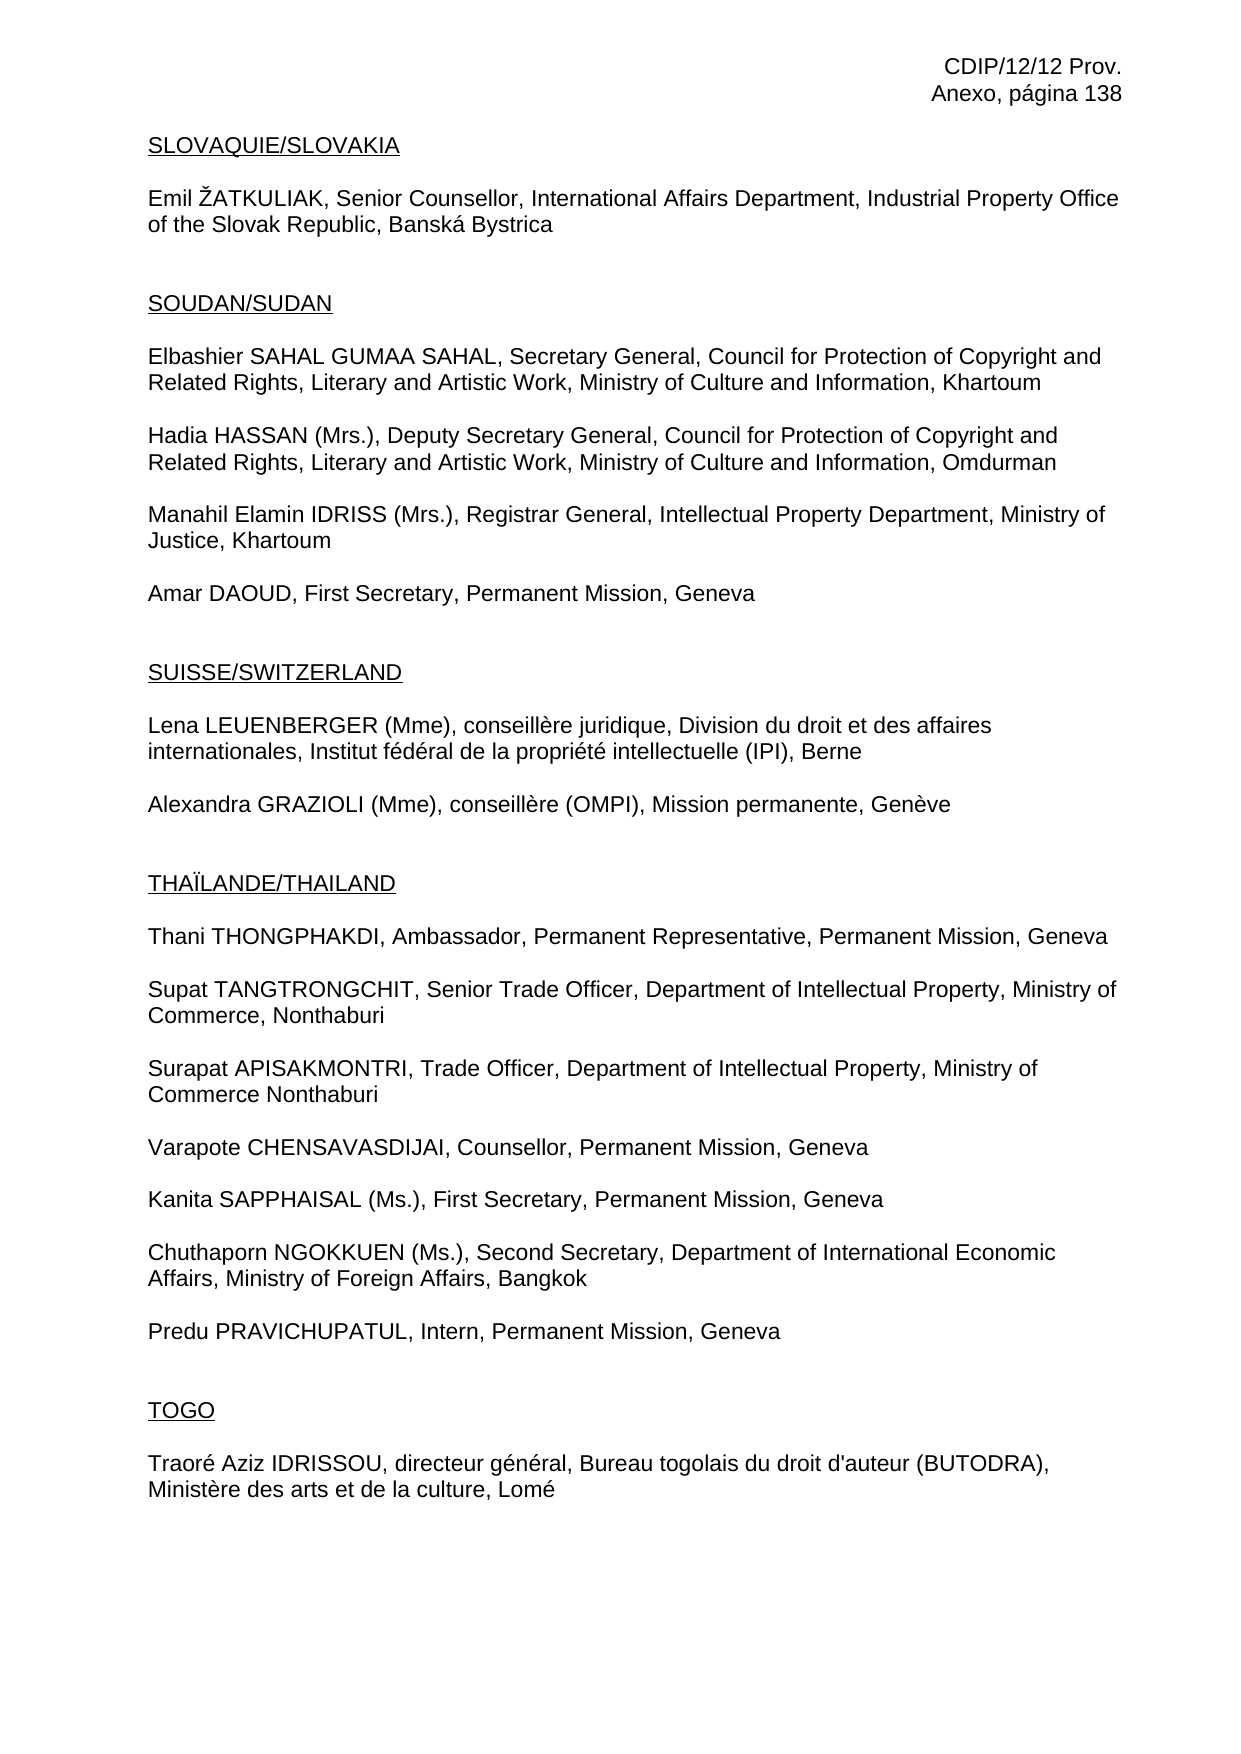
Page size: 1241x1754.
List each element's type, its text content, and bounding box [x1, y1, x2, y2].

text Amar DAOUD, First Secretary, Permanent Mission, Geneva [148, 580, 1122, 607]
text Elbashier SAHAL GUMAA SAHAL, Secretary General, Council for Protection of Copyright and Related Rights, Literary and Artistic Work, Ministry of Culture and Information, Khartoum [148, 343, 1122, 396]
text Predu PRAVICHUPATUL, Intern, Permanent Mission, Geneva [148, 1318, 1122, 1344]
text Lena LEUENBERGER (Mme), conseillère juridique, Division du droit et des affaires internationales, Institut fédéral de la propriété intellectuelle (IPI), Berne [148, 712, 1122, 765]
text SUISSE/SWITZERLAND [148, 659, 1122, 686]
text Manahil Elamin IDRISS (Mrs.), Registrar General, Intellectual Property Department, Ministry of Justice, Khartoum [148, 501, 1122, 554]
text Emil ŽATKULIAK, Senior Counsellor, International Affairs Department, Industrial Property Office of the Slovak Republic, Banská Bystrica [148, 185, 1122, 238]
text Kanita SAPPHAISAL (Ms.), First Secretary, Permanent Mission, Geneva [148, 1186, 1122, 1213]
text Alexandra GRAZIOLI (Mme), conseillère (OMPI), Mission permanente, Genève [148, 791, 1122, 817]
text Supat TANGTRONGCHIT, Senior Trade Officer, Department of Intellectual Property, Ministry of Commerce, Nonthaburi [148, 976, 1122, 1028]
text SLOVAQUIE/SLOVAKIA [148, 132, 1122, 158]
text Hadia HASSAN (Mrs.), Deputy Secretary General, Council for Protection of Copyright and Related Rights, Literary and Artistic Work, Ministry of Culture and Information, Omdurman [148, 422, 1122, 475]
text Traoré Aziz IDRISSOU, directeur général, Bureau togolais du droit d'auteur (BUTODRA), Ministère des arts et de la culture, Lomé [148, 1450, 1122, 1503]
text Varapote CHENSAVASDIJAI, Counsellor, Permanent Mission, Geneva [148, 1134, 1122, 1160]
text THAÏLANDE/THAILAND [148, 870, 1122, 896]
text SOUDAN/SUDAN [148, 290, 1122, 317]
text Chuthaporn NGOKKUEN (Ms.), Second Secretary, Department of International Economic Affairs, Ministry of Foreign Affairs, Bangkok [148, 1239, 1122, 1292]
text TOGO [148, 1397, 1122, 1423]
text Surapat APISAKMONTRI, Trade Officer, Department of Intellectual Property, Ministry of Commerce Nonthaburi [148, 1054, 1122, 1107]
text Thani THONGPHAKDI, Ambassador, Permanent Representative, Permanent Mission, Geneva [148, 923, 1122, 949]
